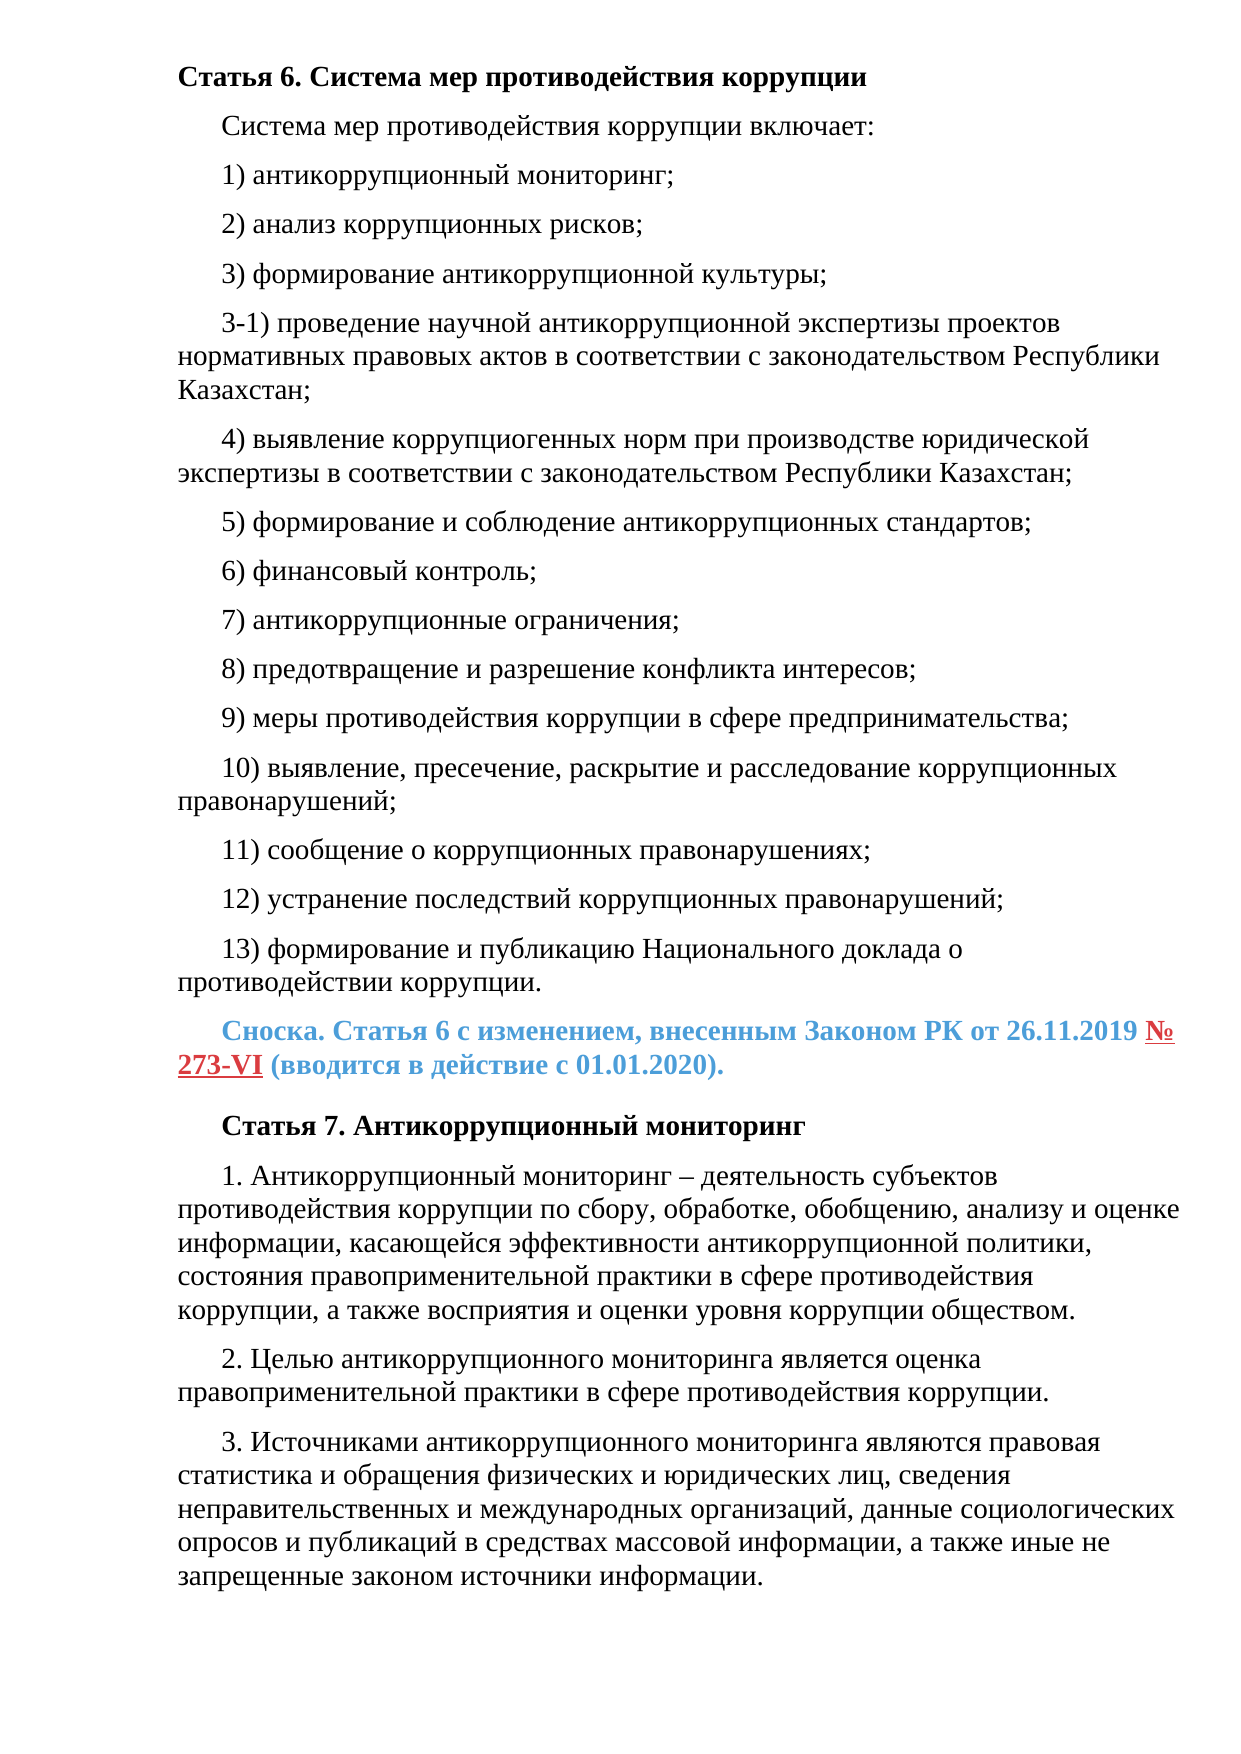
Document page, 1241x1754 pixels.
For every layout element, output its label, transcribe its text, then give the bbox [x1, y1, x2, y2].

text 2) анализ коррупционных рисков; [177, 207, 1181, 240]
text Сноска. Статья 6 с изменением, внесенным Законом РК от 26.11.2019 № 273-VI (вводится в действие с 01.01.2020). [177, 1013, 1181, 1108]
text 10) выявление, пресечение, раскрытие и расследование коррупционных правонарушений; [177, 750, 1181, 817]
text 7) антикоррупционные ограничения; [177, 602, 1181, 636]
text 2. Целью антикоррупционного мониторинга является оценка правоприменительной практики в сфере противодействия коррупции. [177, 1341, 1181, 1408]
text 6) финансовый контроль; [177, 553, 1181, 587]
text 5) формирование и соблюдение антикоррупционных стандартов; [177, 504, 1181, 537]
text 4) выявление коррупциогенных норм при производстве юридической экспертизы в соответствии с законодательством Республики Казахстан; [177, 421, 1181, 488]
text 3) формирование антикоррупционной культуры; [177, 256, 1181, 289]
text 9) меры противодействия коррупции в сфере предпринимательства; [177, 701, 1181, 734]
text 11) сообщение о коррупционных правонарушениях; [177, 832, 1181, 866]
text 3. Источниками антикоррупционного мониторинга являются правовая статистика и обращения физических и юридических лиц, сведения неправительственных и международных организаций, данные социологических опросов и публикаций в средствах массовой информации, а также иные не запрещенные законом источники информации. [177, 1424, 1181, 1591]
text 1) антикоррупционный мониторинг; [177, 157, 1181, 191]
text 12) устранение последствий коррупционных правонарушений; [177, 882, 1181, 915]
text 3-1) проведение научной антикоррупционной экспертизы проектов нормативных правовых актов в соответствии с законодательством Республики Казахстан; [177, 305, 1181, 406]
text 8) предотвращение и разрешение конфликта интересов; [177, 651, 1181, 685]
text Статья 6. Система мер противодействия коррупции [177, 59, 1181, 93]
text Система мер противодействия коррупции включает: [177, 108, 1181, 142]
text Статья 7. Антикоррупционный мониторинг [177, 1108, 1181, 1142]
text 13) формирование и публикацию Национального доклада о противодействии коррупции. [177, 931, 1181, 998]
text 1. Антикоррупционный мониторинг – деятельность субъектов противодействия коррупции по сбору, обработке, обобщению, анализу и оценке информации, касающейся эффективности антикоррупционной политики, состояния правоприменительной практики в сфере противодействия коррупции, а также восприятия и оценки уровня коррупции обществом. [177, 1158, 1181, 1325]
